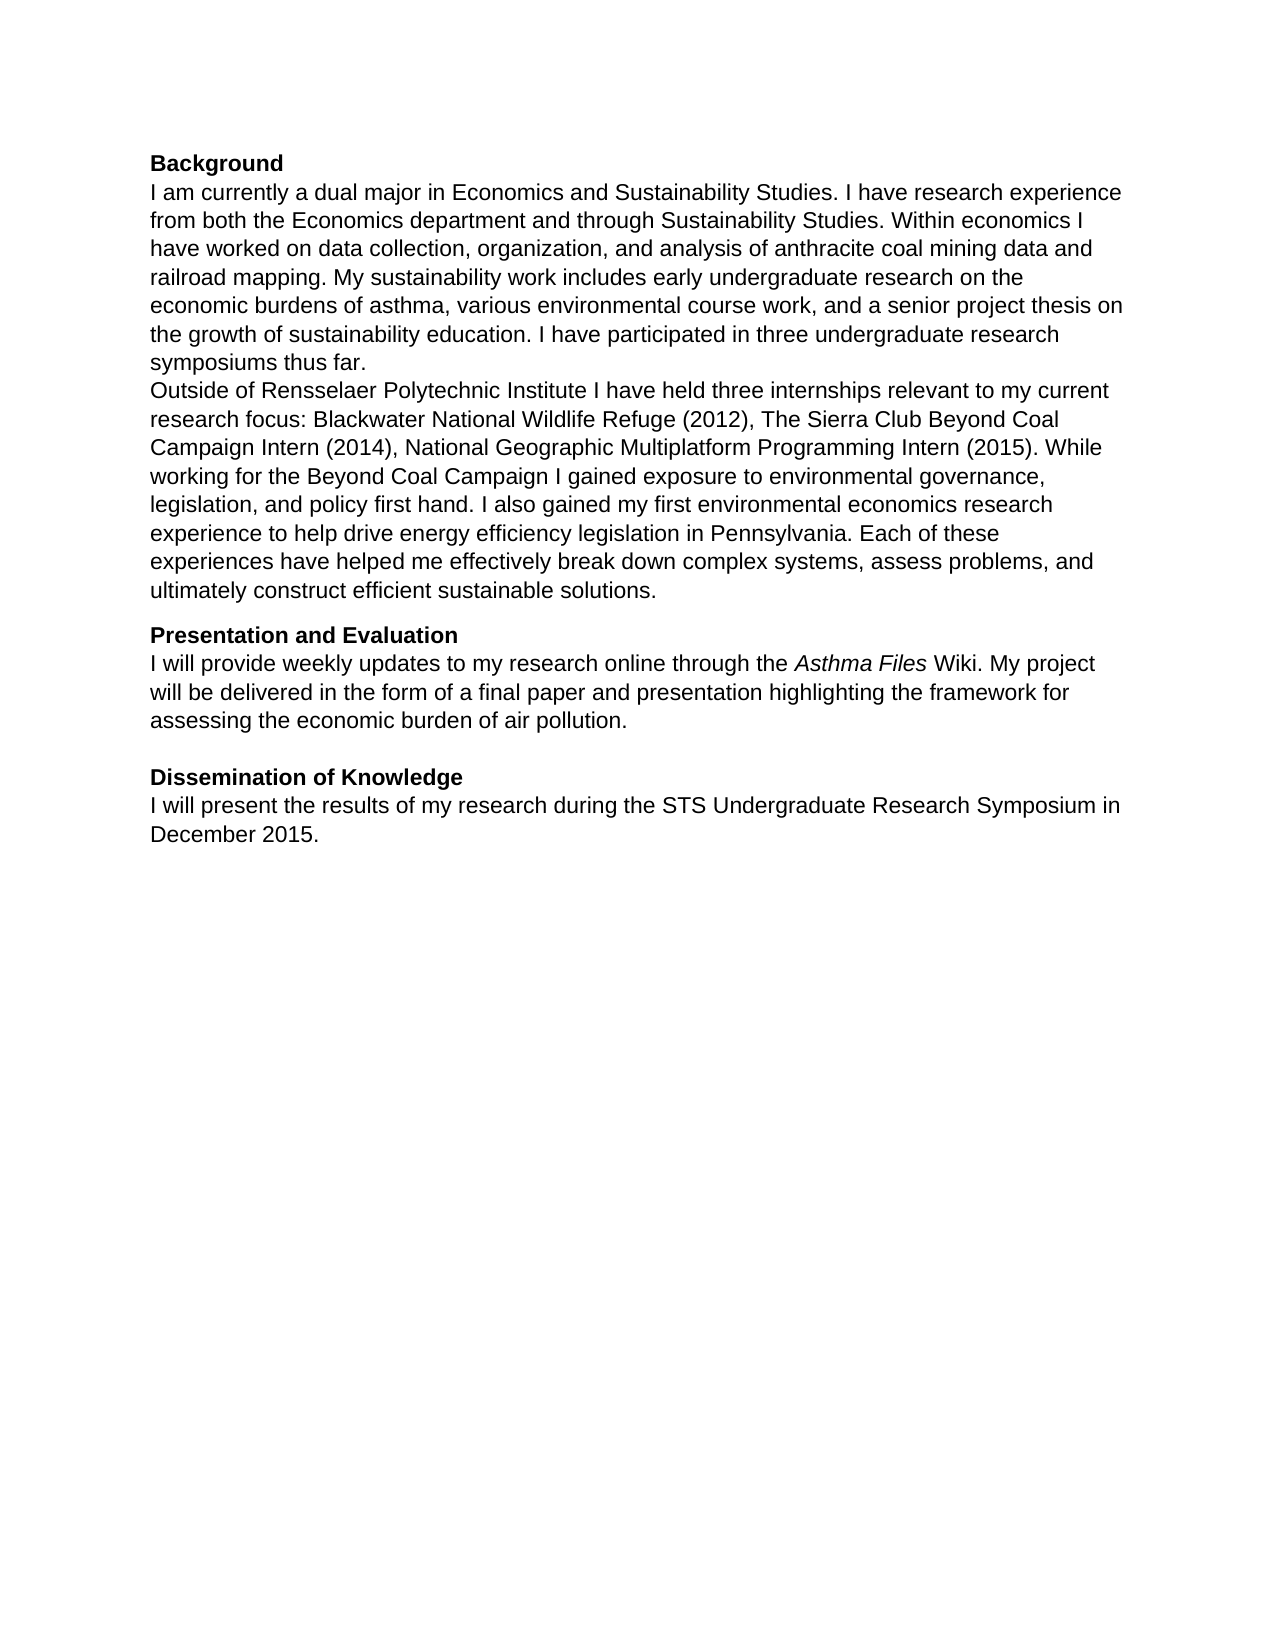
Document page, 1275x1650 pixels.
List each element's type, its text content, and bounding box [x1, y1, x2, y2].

text I will present the results of my research during the STS Undergraduate Research Symposium in December 2015. [150, 792, 1125, 847]
text I am currently a dual major in Economics and Sustainability Studies. I have research experience from both the Economics department and through Sustainability Studies. Within economics I have worked on data collection, organization, and analysis of anthracite coal mining data and railroad mapping. My sustainability work includes early undergraduate research on the economic burdens of asthma, various environmental course work, and a senior project thesis on the growth of sustainability education. I have participated in three undergraduate research symposiums thus far. [150, 178, 1125, 375]
text Presentation and Evaluation [150, 622, 1125, 648]
text Outside of Rensselaer Polytechnic Institute I have held three internships relevant to my current research focus: Blackwater National Wildlife Refuge (2012), The Sierra Club Beyond Coal Campaign Intern (2014), National Geographic Multiplatform Programming Intern (2015). While working for the Beyond Coal Campaign I gained exposure to environmental governance, legislation, and policy first hand. I also gained my first environmental economics research experience to help drive energy efficiency legislation in Pennsylvania. Each of these experiences have helped me effectively break down complex systems, assess problems, and ultimately construct efficient sustainable solutions. [150, 377, 1125, 603]
text Background [150, 150, 1125, 176]
text I will provide weekly updates to my research online through the Asthma Files Wiki. My project will be delivered in the form of a final paper and presentation highlighting the framework for assessing the economic burden of air pollution. [150, 650, 1125, 733]
text Dissemination of Knowledge [150, 764, 1125, 790]
